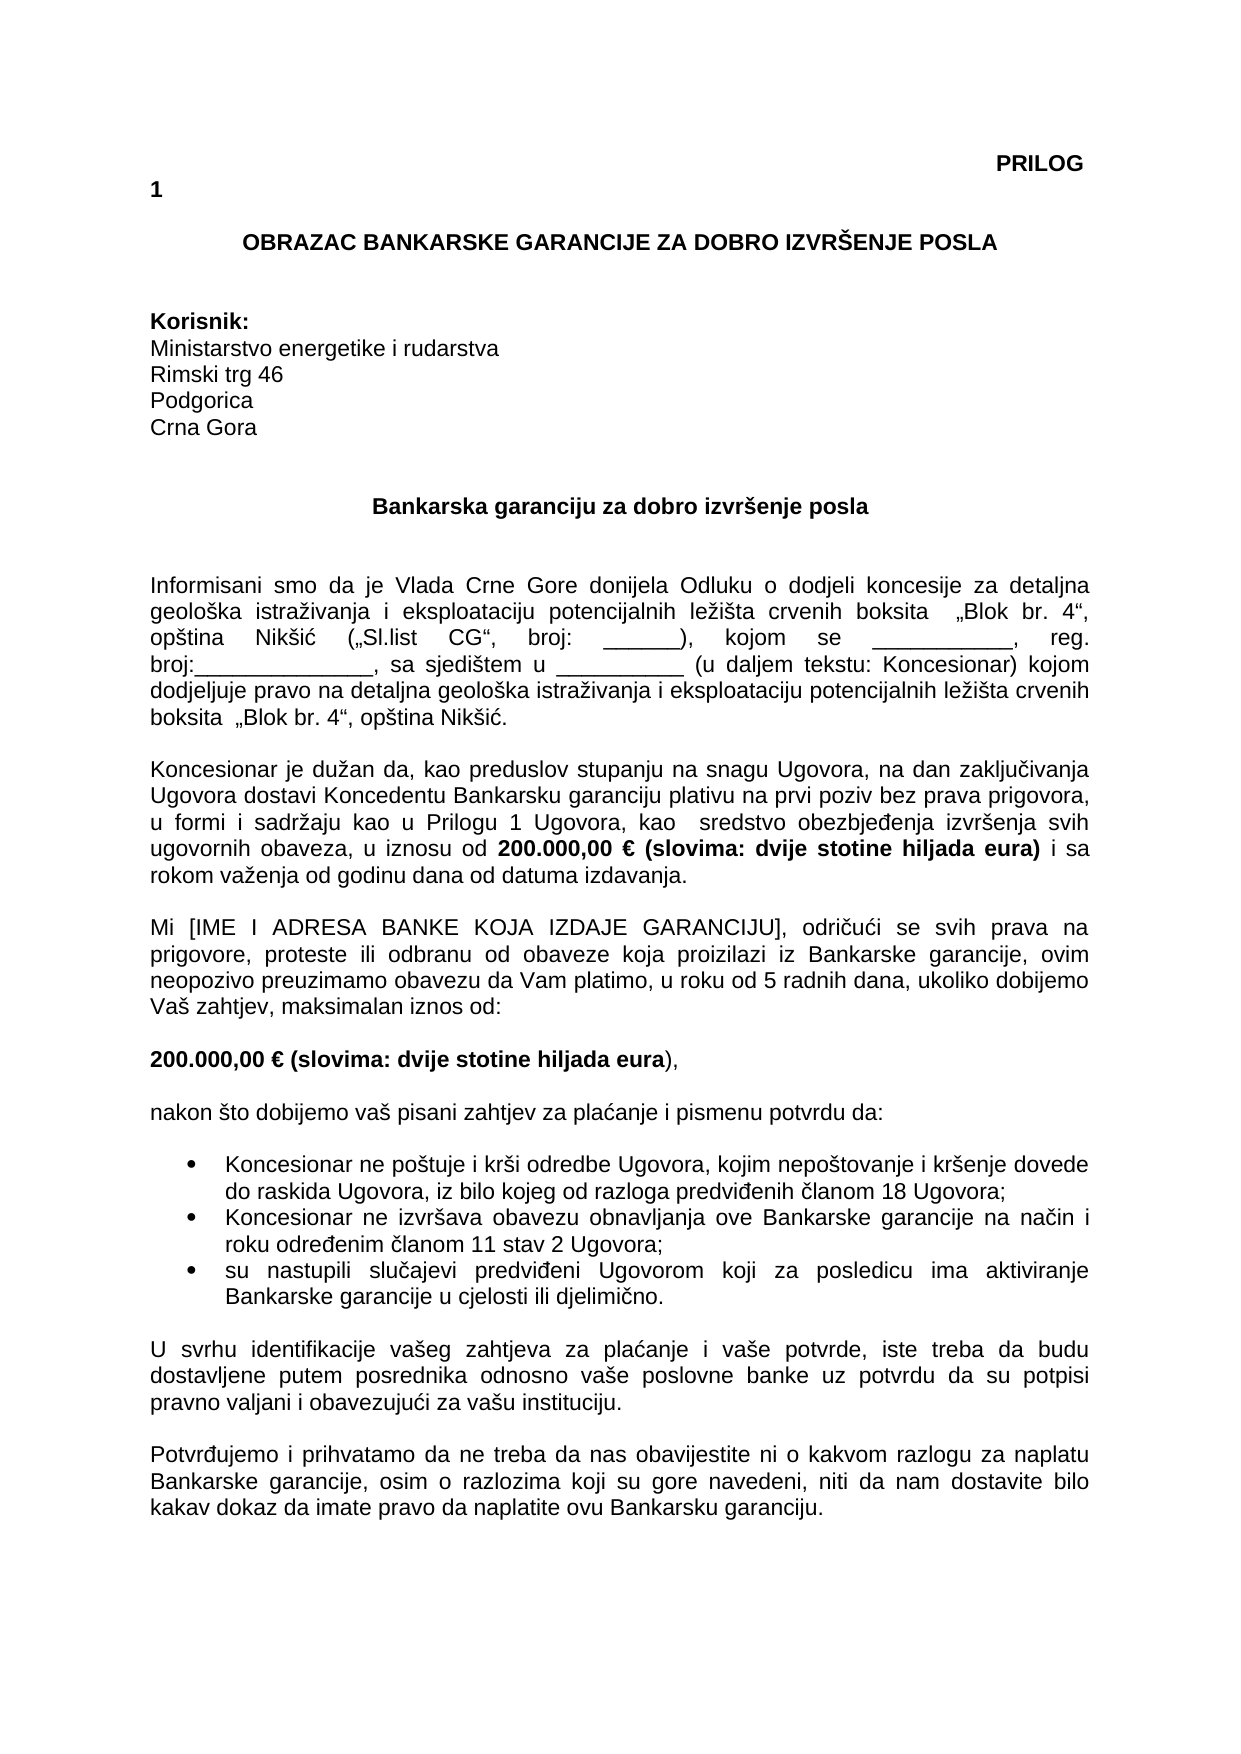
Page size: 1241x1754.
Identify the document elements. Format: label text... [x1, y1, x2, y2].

text Potvrđujemo i prihvatamo da ne treba da nas obavijestite ni o kakvom razlogu za naplatu Bankarske garancije, osim o razlozima koji su gore navedeni, niti da nam dostavite bilo kakav dokaz da imate pravo da naplatite ovu Bankarsku garanciju. [150, 1441, 1090, 1520]
text PRILOG 1 [150, 150, 1090, 203]
text Crna Gora [150, 413, 1090, 440]
text Koncesionar je dužan da, kao preduslov stupanju na snagu Ugovora, na dan zaključivanja Ugovora dostavi Koncedentu Bankarsku garanciju plativu na prvi poziv bez prava prigovora, u formi i sadržaju kao u Prilogu 1 Ugovora, kao sredstvo obezbjeđenja izvršenja svih ugovornih obaveza, u iznosu od 200.000,00 € (slovima: dvije stotine hiljada eura) i sa rokom važenja od godinu dana od datuma izdavanja. [150, 756, 1090, 888]
list Koncesionar ne izvršava obavezu obnavljanja ove Bankarske garancije na način i roku određenim članom 11 stav 2 Ugovora; [187, 1204, 1090, 1257]
list su nastupili slučajevi predviđeni Ugovorom koji za posledicu ima aktiviranje Bankarske garancije u cjelosti ili djelimično. [187, 1257, 1090, 1309]
text OBRAZAC BANKARSKE GARANCIJE ZA DOBRO IZVRŠENJE POSLA [150, 229, 1090, 255]
text Korisnik: [150, 308, 1090, 334]
text nakon što dobijemo vaš pisani zahtjev za plaćanje i pismenu potvrdu da: [150, 1099, 1090, 1125]
text Rimski trg 46 [150, 361, 1090, 387]
text Podgorica [150, 387, 1090, 413]
text 200.000,00 € (slovima: dvije stotine hiljada eura), [150, 1046, 1090, 1072]
text Informisani smo da je Vlada Crne Gore donijela Odluku o dodjeli koncesije za detaljna geološka istraživanja i eksploataciju potencijalnih ležišta crvenih boksita „Blok br. 4“, opština Nikšić („Sl.list CG“, broj: ______), kojom se ___________, reg. broj:______________, sa sjedištem u __________ (u daljem tekstu: Koncesionar) kojom dodjeljuje pravo na detaljna geološka istraživanja i eksploataciju potencijalnih ležišta crvenih boksita „Blok br. 4“, opština Nikšić. [150, 572, 1090, 730]
text Bankarska garanciju za dobro izvršenje posla [150, 493, 1090, 519]
text U svrhu identifikacije vašeg zahtjeva za plaćanje i vaše potvrde, iste treba da budu dostavljene putem posrednika odnosno vaše poslovne banke uz potvrdu da su potpisi pravno valjani i obavezujući za vašu instituciju. [150, 1336, 1090, 1415]
text Ministarstvo energetike i rudarstva [150, 334, 1090, 361]
list Koncesionar ne poštuje i krši odredbe Ugovora, kojim nepoštovanje i kršenje dovede do raskida Ugovora, iz bilo kojeg od razloga predviđenih članom 18 Ugovora; [187, 1151, 1090, 1204]
text Mi [IME I ADRESA BANKE KOJA IZDAJE GARANCIJU], odričući se svih prava na prigovore, proteste ili odbranu od obaveze koja proizilazi iz Bankarske garancije, ovim neopozivo preuzimamo obavezu da Vam platimo, u roku od 5 radnih dana, ukoliko dobijemo Vaš zahtjev, maksimalan iznos od: [150, 914, 1090, 1020]
